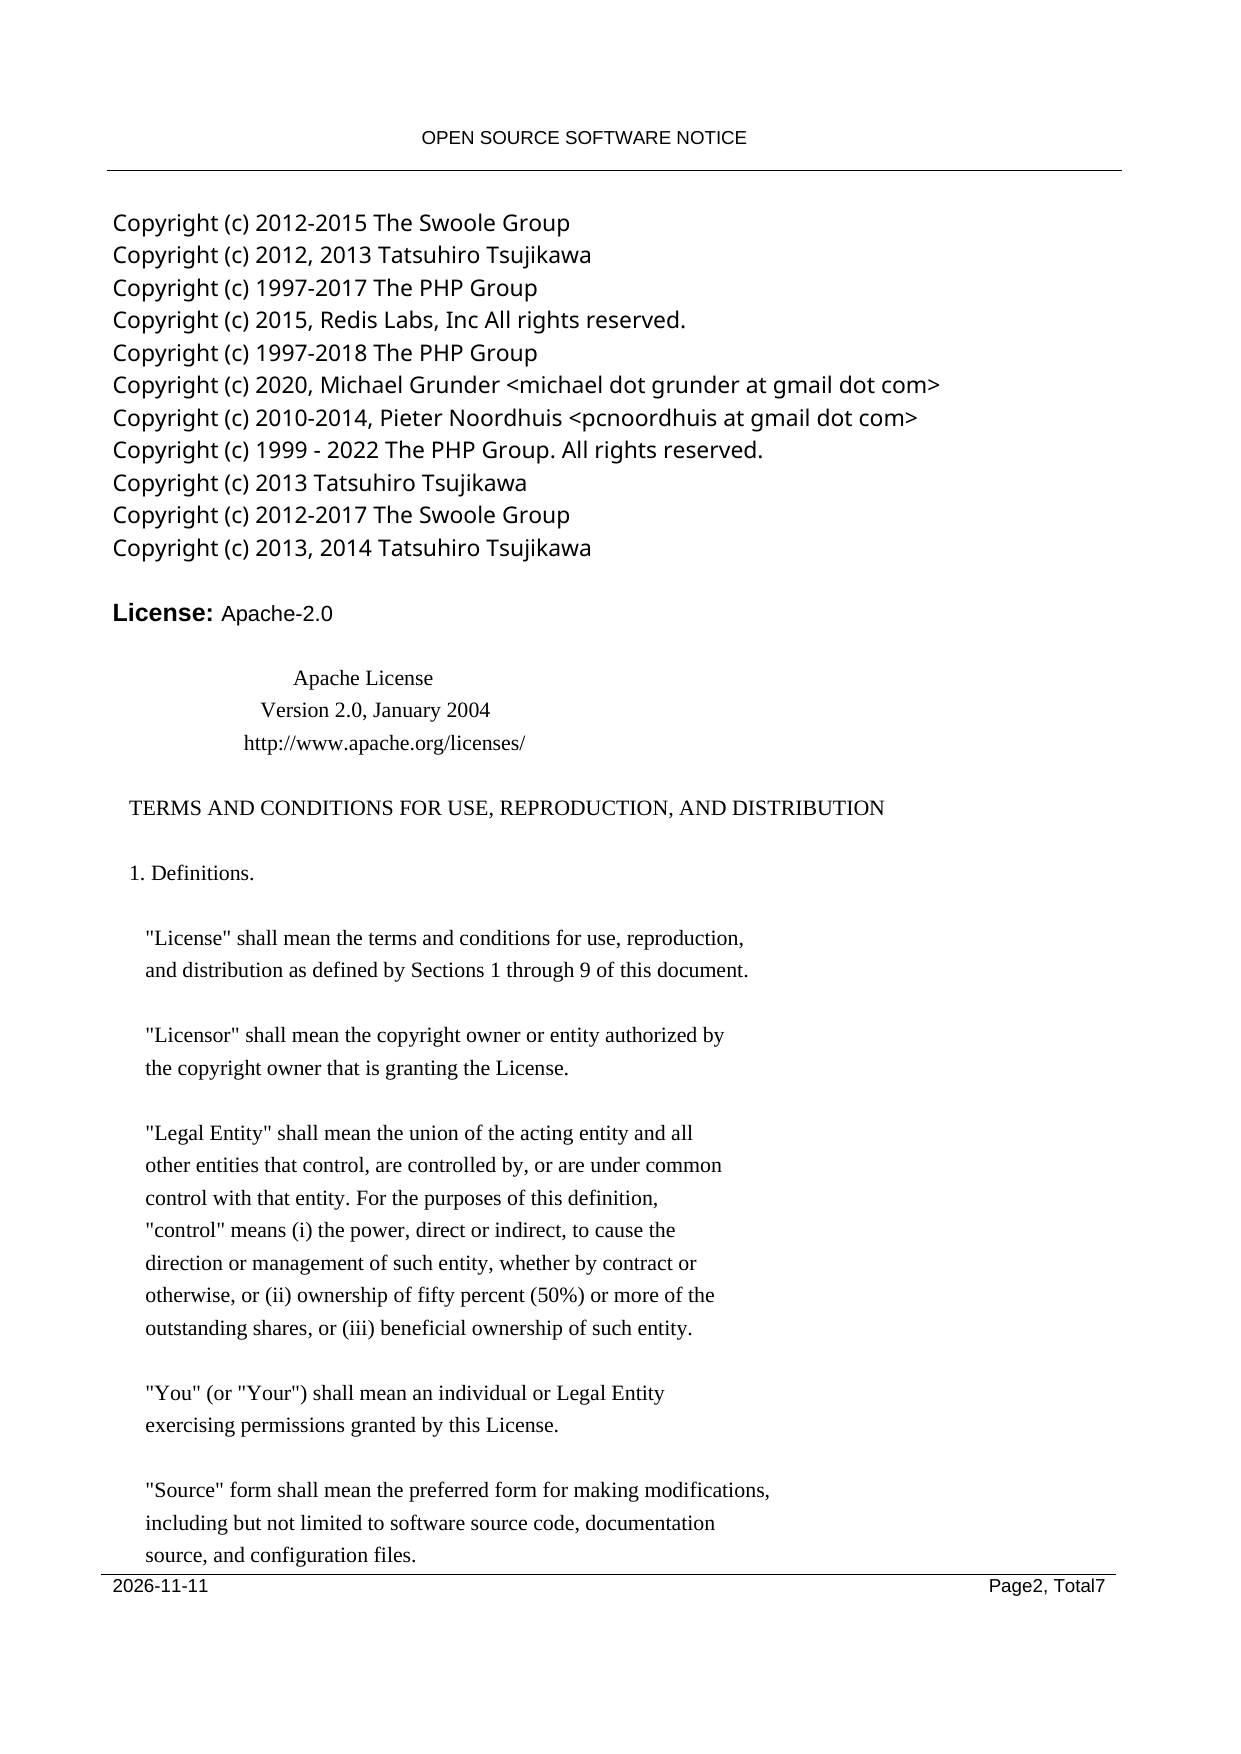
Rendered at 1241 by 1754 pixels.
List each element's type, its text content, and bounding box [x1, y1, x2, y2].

text License: Apache-2.0 [112, 596, 1128, 629]
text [112, 206, 1128, 596]
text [112, 629, 1128, 1571]
